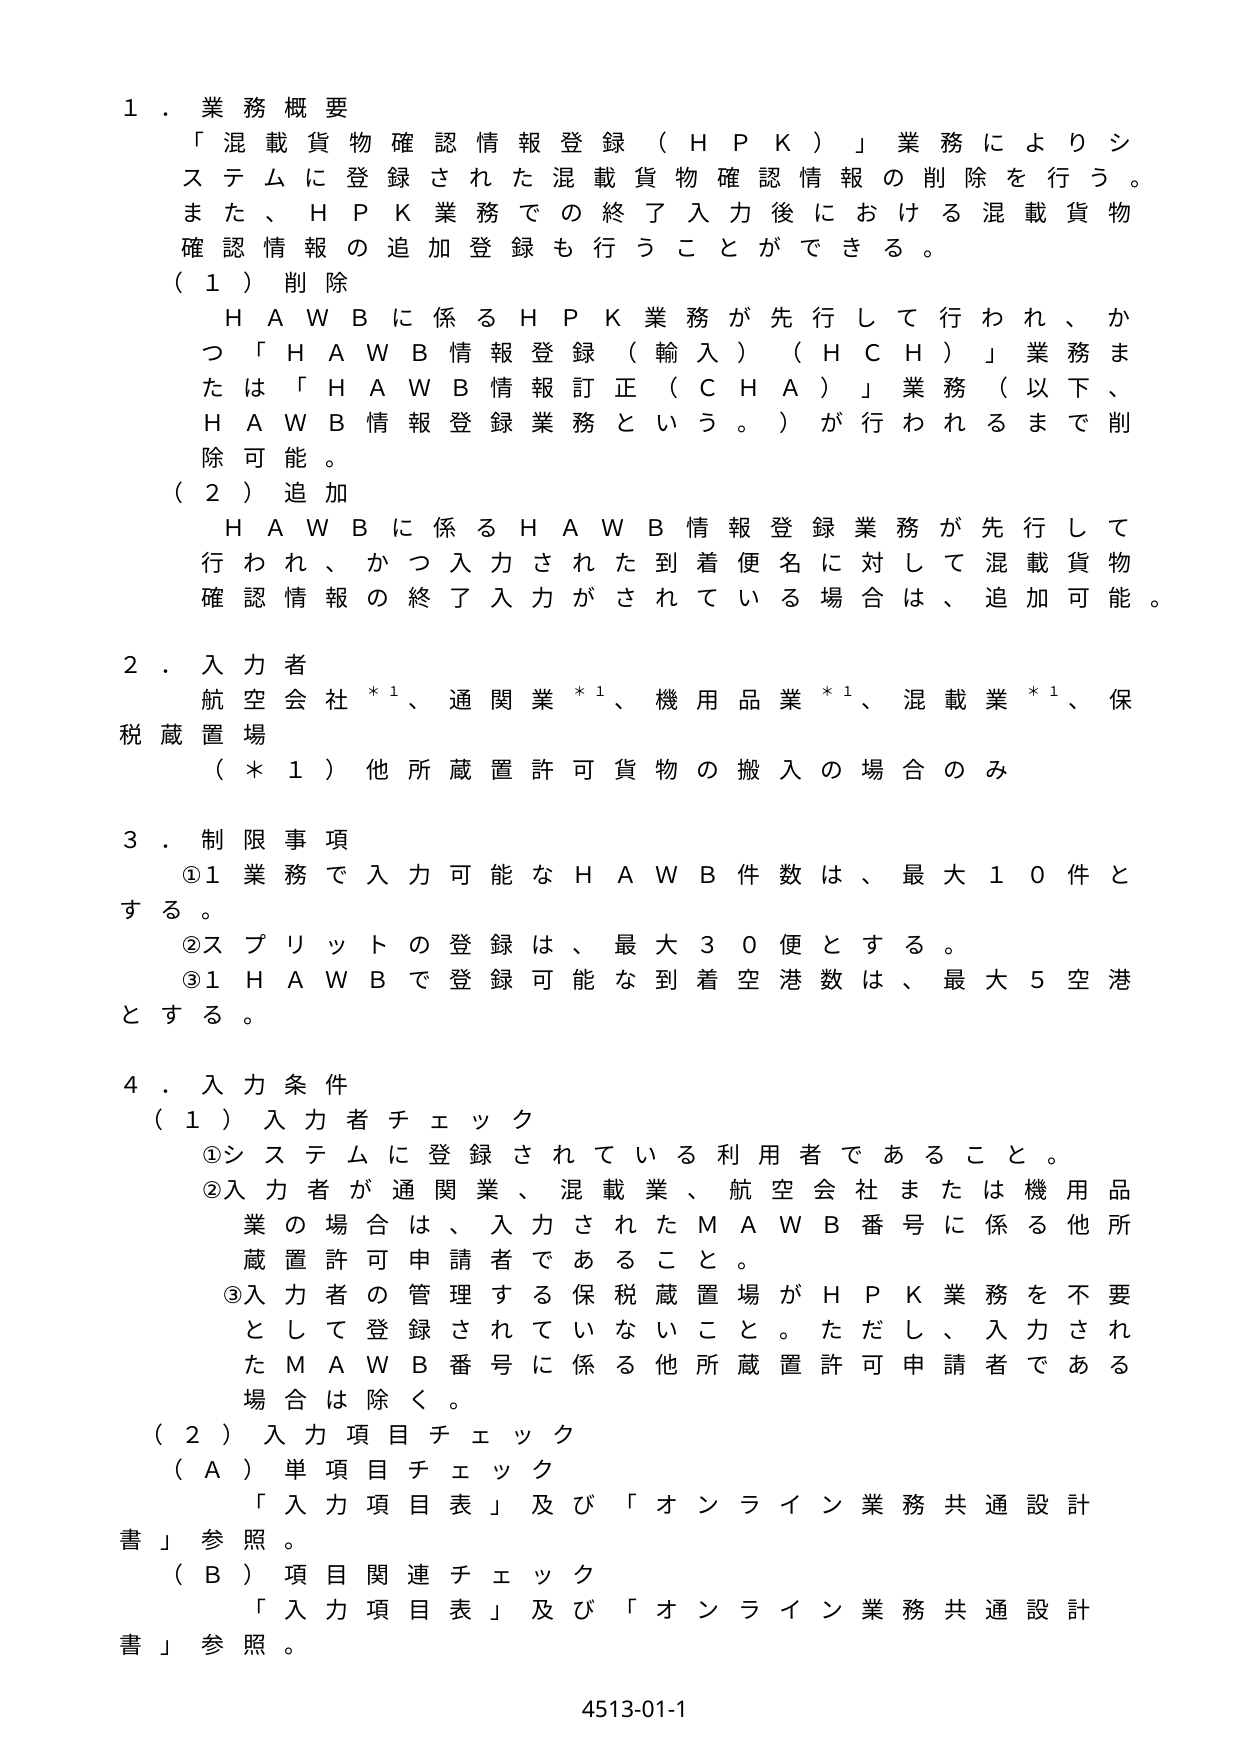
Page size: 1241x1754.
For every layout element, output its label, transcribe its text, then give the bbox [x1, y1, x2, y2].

text （１）入力者チェック [119, 1101, 1150, 1136]
text （Ｂ）項目関連チェック [119, 1556, 1150, 1591]
text 「入力項目表」及び「オンライン業務共通設計書」参照。 [119, 1591, 1150, 1661]
text ①１業務で入力可能なＨＡＷＢ件数は、最大１０件とする。 [119, 856, 1150, 926]
text ②スプリットの登録は、最大３０便とする。 [119, 926, 1150, 961]
text （１）削除 [121, 264, 1150, 299]
text ＨＡＷＢに係るＨＡＷＢ情報登録業務が先行して行われ、かつ入力された到着便名に対して混載貨物確認情報の終了入力がされている場合は、追加可能。 [201, 509, 1150, 614]
text １．業務概要 [119, 89, 1150, 124]
text （Ａ）単項目チェック [119, 1451, 1150, 1486]
text 「混載貨物確認情報登録（ＨＰＫ）」業務によりシステムに登録された混載貨物確認情報の削除を行う。 [161, 124, 1150, 194]
text ２．入力者 [119, 646, 1150, 681]
text ③１ＨＡＷＢで登録可能な到着空港数は、最大５空港とする。 [119, 961, 1150, 1031]
text 航空会社＊１、通関業＊１、機用品業＊１、混載業＊１、保税蔵置場 [119, 681, 1150, 751]
text ②入力者が通関業、混載業、航空会社または機用品業の場合は、入力されたＭＡＷＢ番号に係る他所蔵置許可申請者であること。 [202, 1171, 1150, 1276]
text ①システムに登録されている利用者であること。 [119, 1136, 1150, 1171]
text （２）入力項目チェック [119, 1416, 1150, 1451]
text 「入力項目表」及び「オンライン業務共通設計書」参照。 [119, 1486, 1150, 1556]
text また、ＨＰＫ業務での終了入力後における混載貨物確認情報の追加登録も行うことができる。 [161, 194, 1150, 264]
text ４．入力条件 [119, 1066, 1150, 1101]
text ③入力者の管理する保税蔵置場がＨＰＫ業務を不要として登録されていないこと。ただし、入力されたＭＡＷＢ番号に係る他所蔵置許可申請者である場合は除く。 [202, 1276, 1150, 1416]
text （２）追加 [121, 474, 1150, 509]
text ＨＡＷＢに係るＨＰＫ業務が先行して行われ、かつ「ＨＡＷＢ情報登録（輸入）（ＨＣＨ）」業務または「ＨＡＷＢ情報訂正（ＣＨＡ）」業務（以下、ＨＡＷＢ情報登録業務という。）が行われるまで削除可能。 [201, 299, 1150, 474]
text （＊１）他所蔵置許可貨物の搬入の場合のみ [119, 751, 1150, 786]
text ３．制限事項 [119, 821, 1150, 856]
